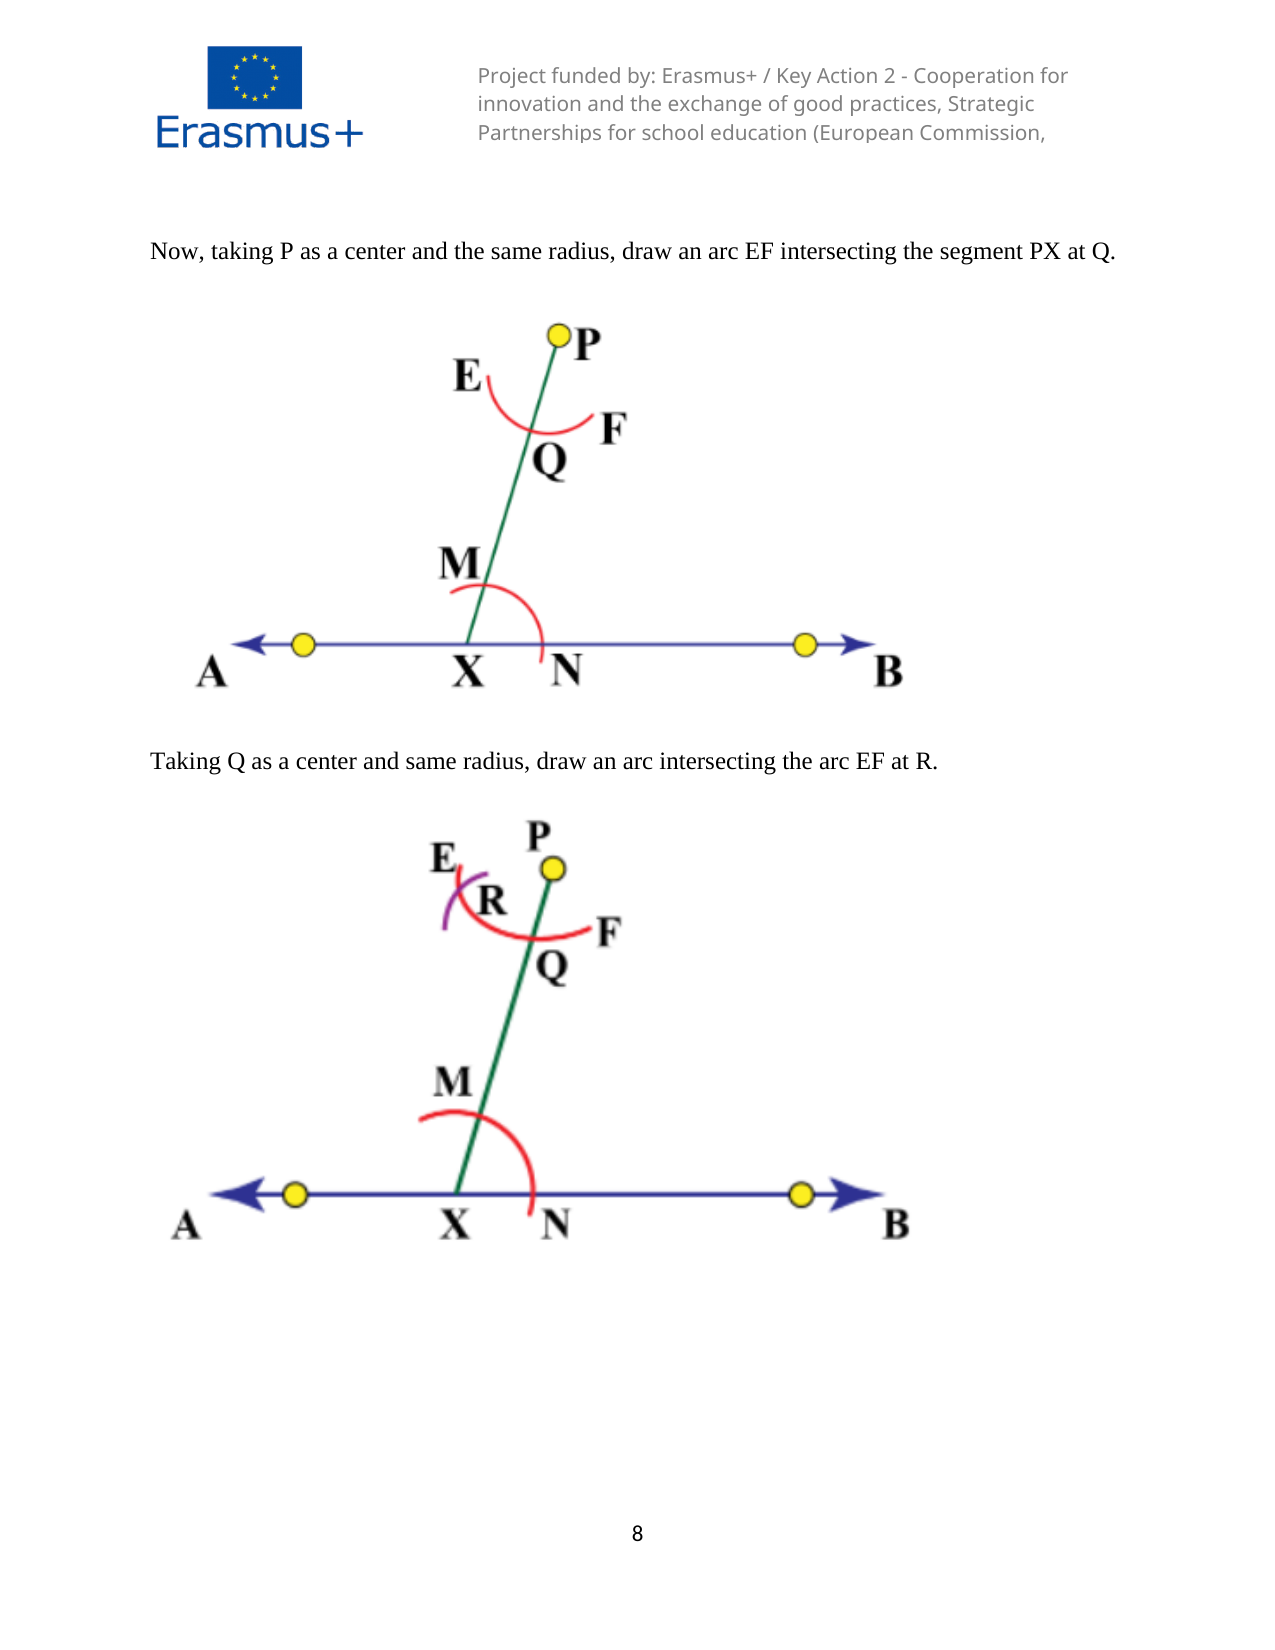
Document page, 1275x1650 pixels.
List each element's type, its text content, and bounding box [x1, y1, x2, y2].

picture [150, 803, 934, 1263]
picture [150, 28, 366, 150]
text Now, taking P as a center and the same radius, draw an arc EF intersecting the segment PX at Q. [150, 236, 1125, 265]
text Taking Q as a center and same radius, draw an arc intersecting the arc EF at R. [150, 746, 1125, 775]
picture [150, 293, 948, 718]
